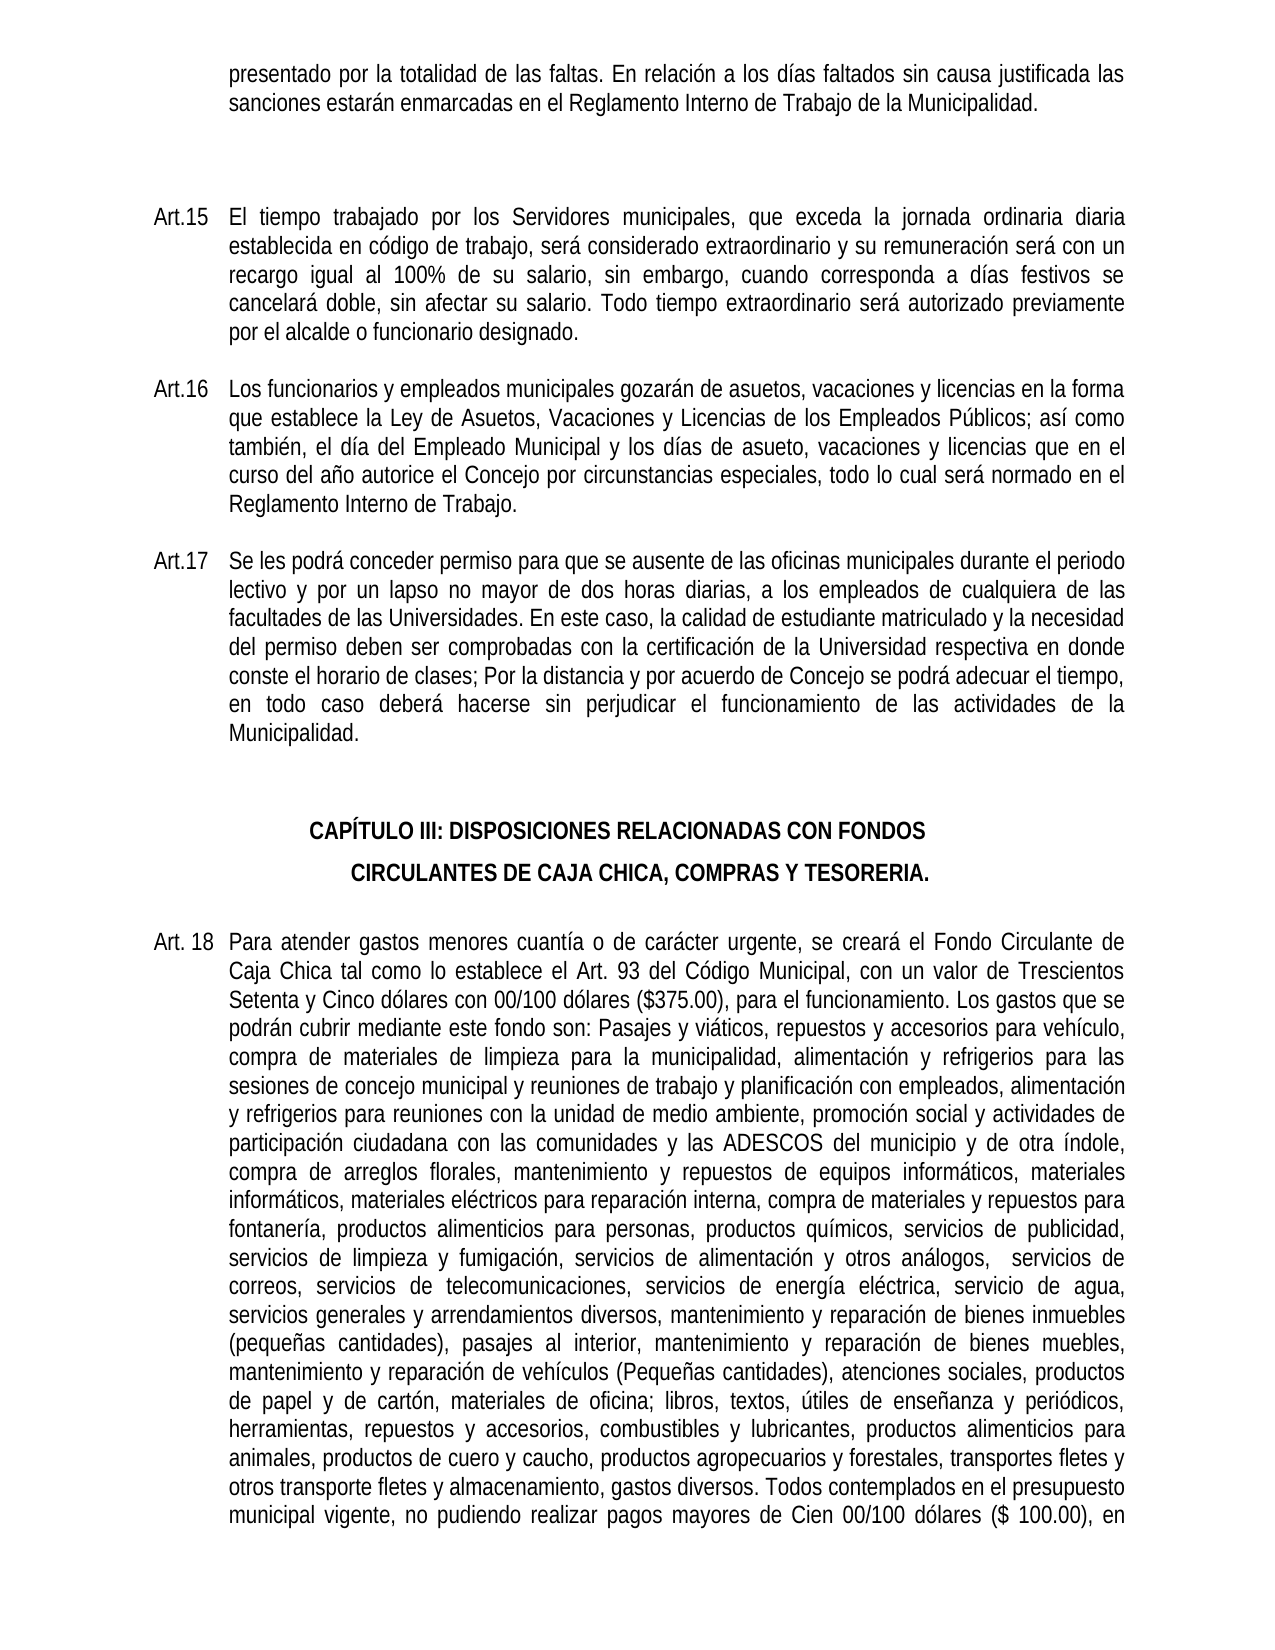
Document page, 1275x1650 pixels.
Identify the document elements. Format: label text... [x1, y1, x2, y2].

text Art.16 Los funcionarios y empleados municipales gozarán de asuetos, vacaciones y licencias en la forma que establece la Ley de Asuetos, Vacaciones y Licencias de los Empleados Públicos; así como también, el día del Empleado Municipal y los días de asueto, vacaciones y licencias que en el curso del año autorice el Concejo por circunstancias especiales, todo lo cual será normado en el Reglamento Interno de Trabajo. [153, 374, 1127, 517]
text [153, 59, 1127, 116]
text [153, 927, 1127, 1529]
text Art.15 El tiempo trabajado por los Servidores municipales, que exceda la jornada ordinaria diaria establecida en código de trabajo, será considerado extraordinario y su remuneración será con un recargo igual al 100% de su salario, sin embargo, cuando corresponda a días festivos se cancelará doble, sin afectar su salario. Todo tiempo extraordinario será autorizado previamente por el alcalde o funcionario designado. [153, 202, 1127, 346]
text CAPÍTULO III: DISPOSICIONES RELACIONADAS CON FONDOS [108, 816, 1127, 845]
text Art.17 Se les podrá conceder permiso para que se ausente de las oficinas municipales durante el periodo lectivo y por un lapso no mayor de dos horas diarias, a los empleados de cualquiera de las facultades de las Universidades. En este caso, la calidad de estudiante matriculado y la necesidad del permiso deben ser comprobadas con la certificación de la Universidad respectiva en donde conste el horario de clases; Por la distancia y por acuerdo de Concejo se podrá adecuar el tiempo, en todo caso deberá hacerse sin perjudicar el funcionamiento de las actividades de la Municipalidad. [153, 546, 1127, 747]
text CIRCULANTES DE CAJA CHICA, COMPRAS Y TESORERIA. [153, 857, 1127, 886]
